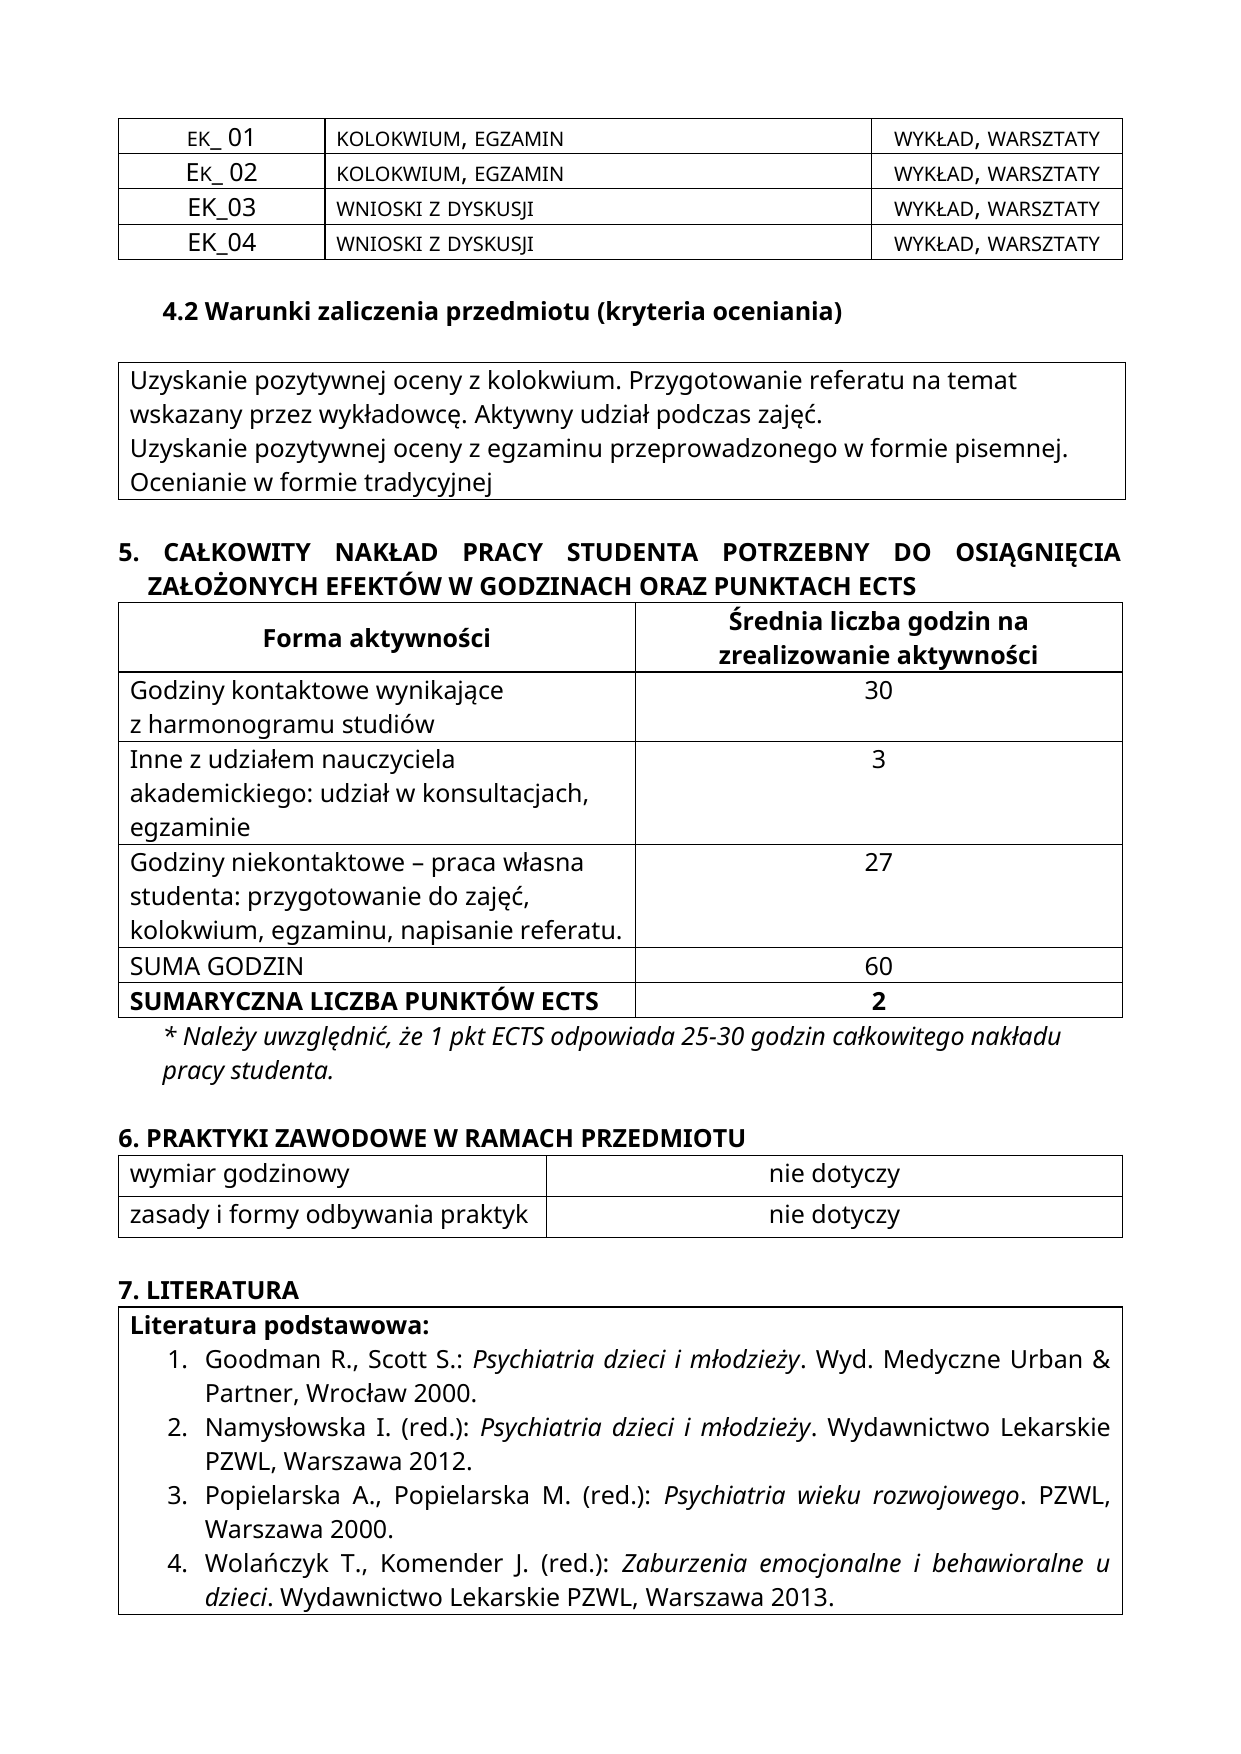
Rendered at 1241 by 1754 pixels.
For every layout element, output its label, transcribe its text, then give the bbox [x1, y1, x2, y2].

table_cell 2 [636, 983, 1122, 1017]
table_header nie dotyczy [547, 1156, 1122, 1196]
table_header Forma aktywności [119, 603, 635, 671]
table_cell wnioski z dyskusji [326, 225, 871, 258]
text * Należy uwzględnić, że 1 pkt ECTS odpowiada 25-30 godzin całkowitego nakładu pracy studenta. [162, 1018, 1122, 1086]
table_header wymiar godzinowy [119, 1156, 546, 1196]
table_cell SUMA GODZIN [119, 948, 635, 982]
table_cell EK_04 [119, 225, 324, 258]
table_cell zasady i formy odbywania praktyk [119, 1197, 546, 1237]
table_header Uzyskanie pozytywnej oceny z kolokwium. Przygotowanie referatu na temat wskazany przez wykładowcę. Aktywny udział podczas zajęć. Uzyskanie pozytywnej oceny z egzaminu przeprowadzonego w formie pisemnej. Ocenianie w formie tradycyjnej [119, 363, 1125, 499]
table_cell Godziny kontaktowe wynikające z harmonogramu studiów [119, 673, 635, 741]
table_header Literatura podstawowa: Goodman R., Scott S.: Psychiatria dzieci i młodzieży. Wyd. Medyczne Urban & Partner, Wrocław 2000. Namysłowska I. (red.): Psychiatria dzieci i młodzieży. Wydawnictwo Lekarskie PZWL, Warszawa 2012. Popielarska A., Popielarska M. (red.): Psychiatria wieku rozwojowego. PZWL, Warszawa 2000. Wolańczyk T., Komender J. (red.): Zaburzenia emocjonalne i behawioralne u dzieci. Wydawnictwo Lekarskie PZWL, Warszawa 2013. [119, 1308, 1122, 1614]
table_header Średnia liczba godzin na zrealizowanie aktywności [636, 603, 1122, 671]
table_cell wykład, warsztaty [872, 154, 1122, 188]
table_cell 60 [636, 948, 1122, 982]
text 6. PRAKTYKI ZAWODOWE W RAMACH PRZEDMIOTU [118, 1121, 1122, 1154]
text 4.2 Warunki zaliczenia przedmiotu (kryteria oceniania) [162, 294, 1122, 328]
table_cell 27 [636, 845, 1122, 947]
table_cell wykład, warsztaty [872, 119, 1122, 153]
table_cell kolokwium, egzamin [326, 119, 871, 153]
table_cell wykład, warsztaty [872, 189, 1122, 223]
table_cell Inne z udziałem nauczyciela akademickiego: udział w konsultacjach, egzaminie [119, 742, 635, 844]
table_cell 3 [636, 742, 1122, 844]
table_cell Godziny niekontaktowe – praca własna studenta: przygotowanie do zajęć, kolokwium, egzaminu, napisanie referatu. [119, 845, 635, 947]
table_cell kolokwium, egzamin [326, 154, 871, 188]
table_cell wykład, warsztaty [872, 225, 1122, 258]
table_cell SUMARYCZNA LICZBA PUNKTÓW ECTS [119, 983, 635, 1017]
text 7. LITERATURA [118, 1272, 1122, 1306]
table_cell Ek_ 02 [119, 154, 324, 188]
table_cell ek_ 01 [119, 119, 324, 153]
table_cell 30 [636, 673, 1122, 741]
table_cell nie dotyczy [547, 1197, 1122, 1237]
table_cell EK_03 [119, 189, 324, 223]
text 5. CAŁKOWITY NAKŁAD PRACY STUDENTA POTRZEBNY DO OSIĄGNIĘCIA ZAŁOŻONYCH EFEKTÓW W GODZINACH ORAZ PUNKTACH ECTS [118, 534, 1122, 602]
table_cell wnioski z dyskusji [326, 189, 871, 223]
